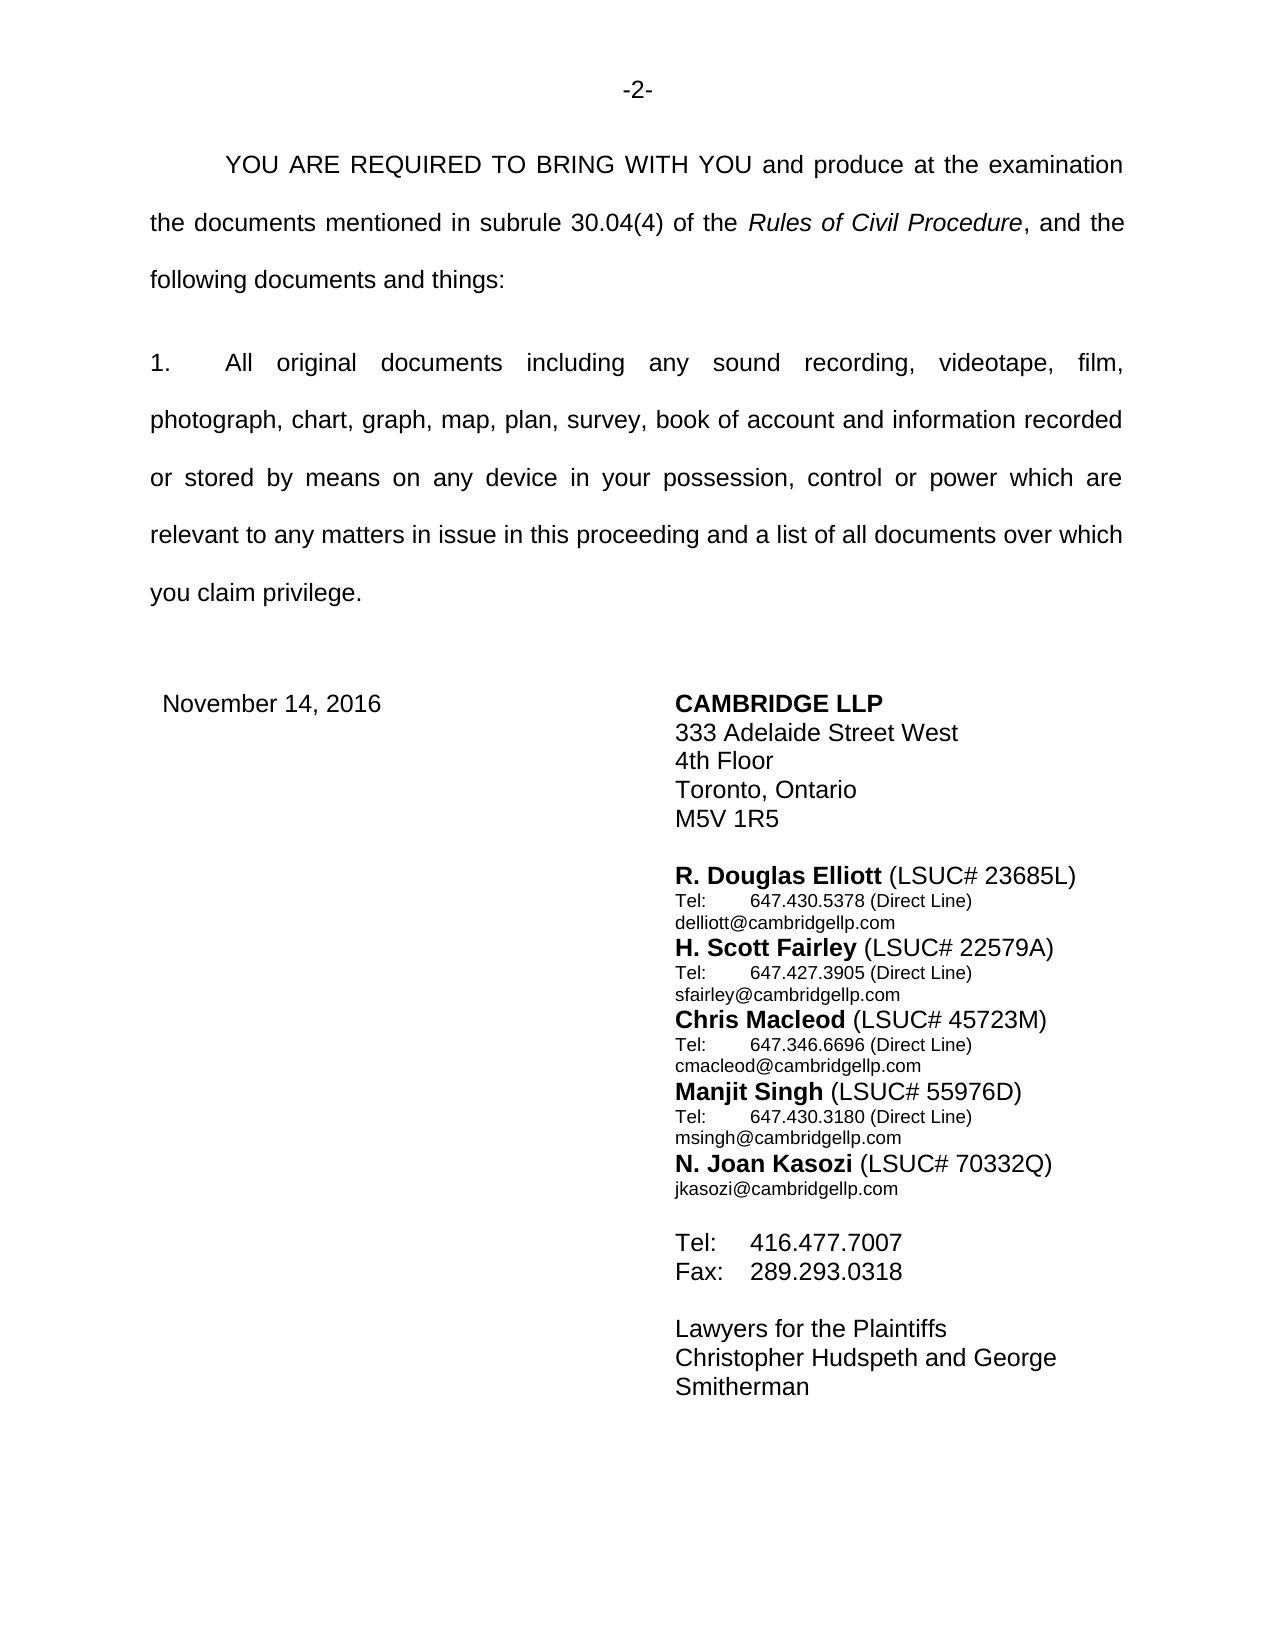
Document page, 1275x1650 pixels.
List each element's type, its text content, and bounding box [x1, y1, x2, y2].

table_header November 14, 2016 [150, 689, 652, 1400]
text YOU ARE REQUIRED TO BRING WITH YOU and produce at the examination the documents mentioned in subrule 30.04(4) of the Rules of Civil Procedure, and the following documents and things: [150, 150, 1125, 294]
table_header Cambridge LLP 333 Adelaide Street West 4th Floor Toronto, Ontario M5V 1R5 R. Douglas Elliott (LSUC# 23685L) Tel: 647.430.5378 (Direct Line) delliott@cambridgellp.com H. Scott Fairley (LSUC# 22579A) Tel: 647.427.3905 (Direct Line) sfairley@cambridgellp.com Chris Macleod (LSUC# 45723M) Tel: 647.346.6696 (Direct Line) cmacleod@cambridgellp.com Manjit Singh (LSUC# 55976D) Tel: 647.430.3180 (Direct Line) msingh@cambridgellp.com N. Joan Kasozi (LSUC# 70332Q) jkasozi@cambridgellp.com Tel: 416.477.7007 Fax: 289.293.0318 Lawyers for the Plaintiffs Christopher Hudspeth and George Smitherman [653, 689, 1155, 1400]
text All original documents including any sound recording, videotape, film, photograph, chart, graph, map, plan, survey, book of account and information recorded or stored by means on any device in your possession, control or power which are relevant to any matters in issue in this proceeding and a list of all documents over which you claim privilege. [150, 347, 1125, 606]
